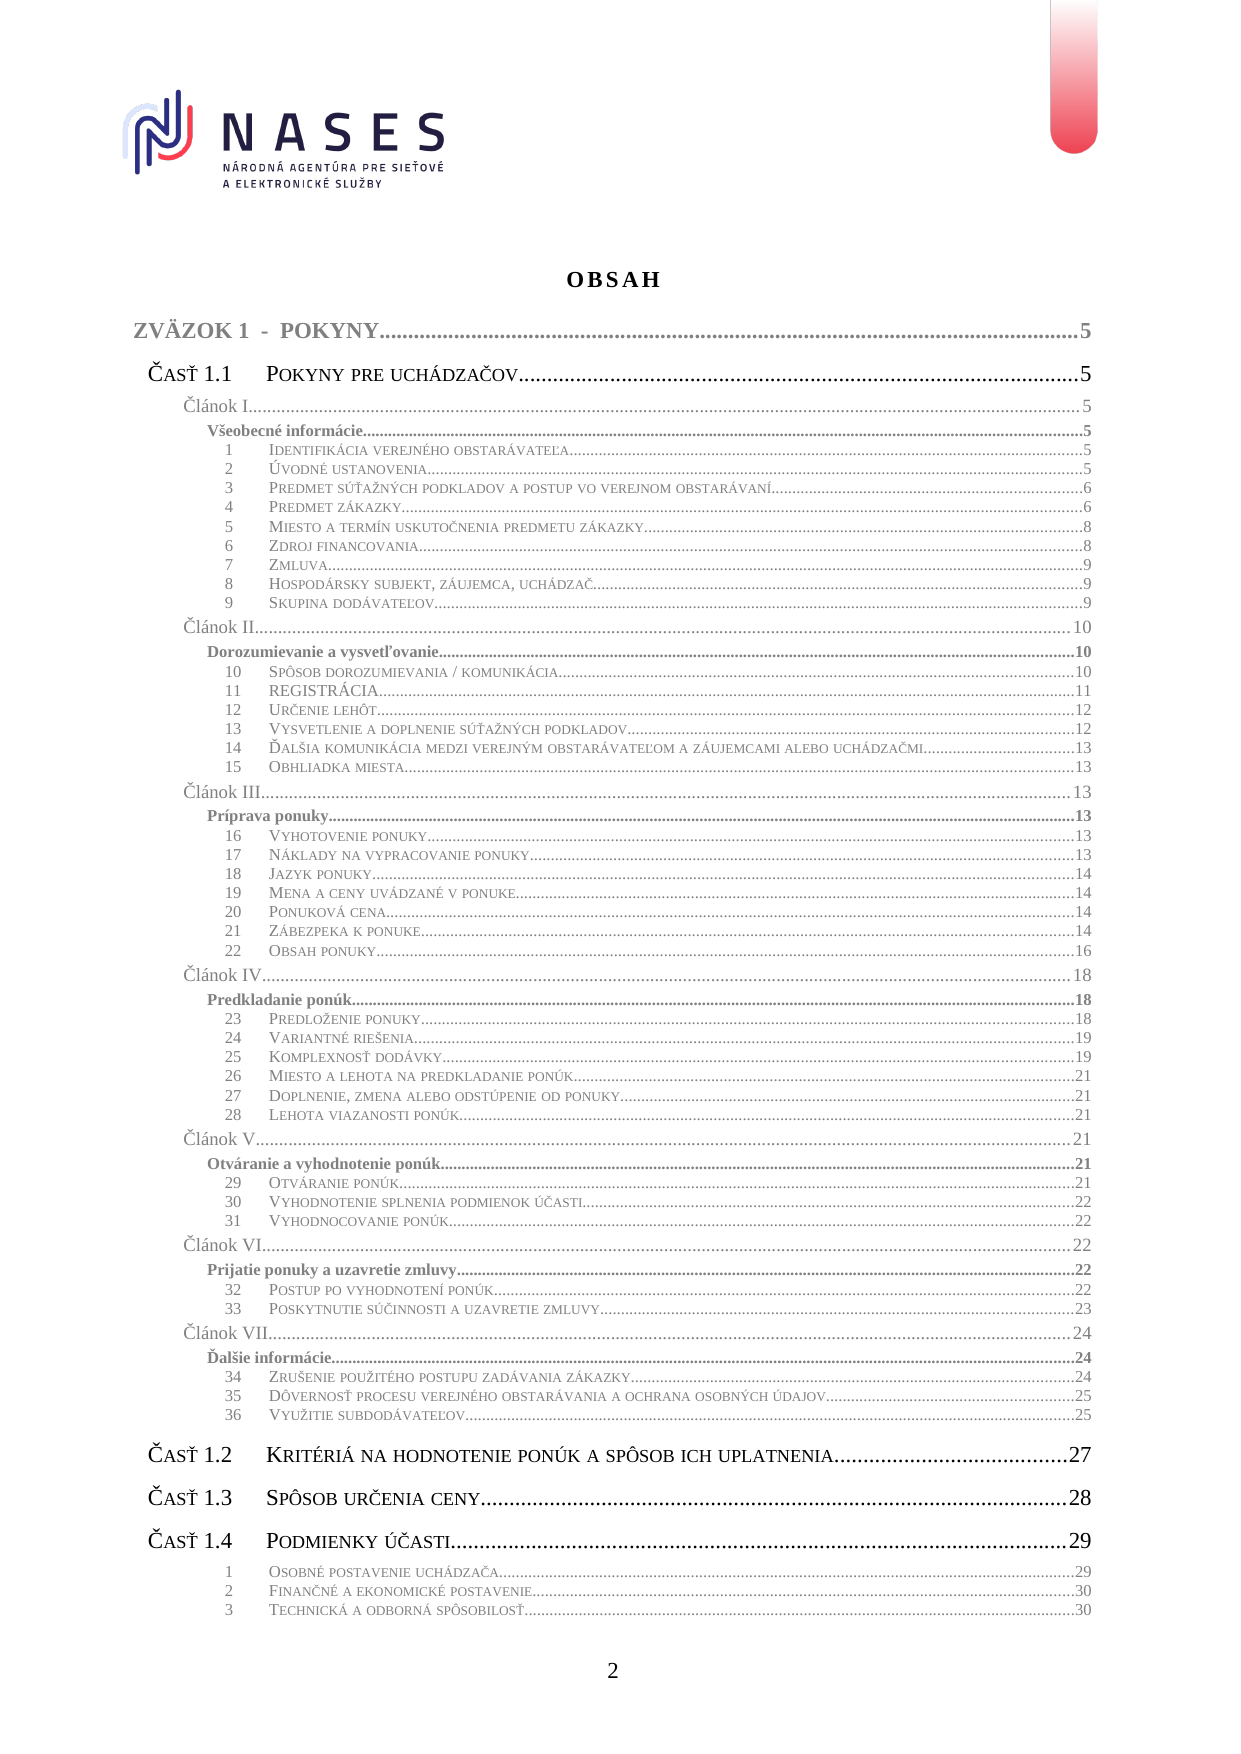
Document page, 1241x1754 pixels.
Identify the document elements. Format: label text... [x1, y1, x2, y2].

text 11 REGISTRÁCIA 11 [224, 681, 1092, 700]
text 10 Spôsob dorozumievania / komunikácia 10 [224, 661, 1092, 681]
text 6 Zdroj financovania 8 [224, 536, 1092, 555]
text 5 Miesto a termín uskutočnenia predmetu zákazky 8 [224, 516, 1092, 536]
text 13 Vysvetlenie a doplnenie súťažných podkladov 12 [224, 719, 1092, 738]
text Otváranie a vyhodnotenie ponúk 21 [207, 1153, 1092, 1173]
text 14 Ďalšia komunikácia medzi verejným obstarávateľom a záujemcami alebo uchádzačmi 13 [224, 738, 1092, 757]
text Článok III. 13 [183, 781, 1092, 802]
text Obsah [133, 266, 1092, 292]
text Časť 1.3 Spôsob určenia ceny 28 [148, 1484, 1092, 1510]
text 16 Vyhotovenie ponuky 13 [224, 825, 1092, 844]
text Článok I. 5 [183, 395, 1092, 416]
text 26 Miesto a lehota na predkladanie ponúk 21 [224, 1066, 1092, 1085]
text 23 Predloženie ponuky 18 [224, 1009, 1092, 1028]
text 31 Vyhodnocovanie ponúk 22 [224, 1211, 1092, 1230]
text Príprava ponuky 13 [207, 806, 1092, 825]
picture [1037, 0, 1115, 157]
text 33 Poskytnutie súčinnosti a uzavretie zmluvy 23 [224, 1298, 1092, 1318]
text 29 Otváranie ponúk 21 [224, 1173, 1092, 1192]
text 15 Obhliadka miesta 13 [224, 757, 1092, 776]
text Článok IV. 18 [183, 964, 1092, 985]
text 3 Technická a odborná spôsobilosť 30 [224, 1600, 1092, 1619]
text 18 Jazyk ponuky 14 [224, 864, 1092, 883]
text Článok II. 10 [183, 616, 1092, 638]
picture [92, 23, 467, 254]
text Dorozumievanie a vysvetľovanie 10 [207, 642, 1092, 661]
text 19 Mena a ceny uvádzané v ponuke 14 [224, 883, 1092, 902]
text Časť 1.4 Podmienky účasti 29 [148, 1527, 1092, 1553]
text 21 Zábezpeka k ponuke 14 [224, 921, 1092, 940]
text 34 Zrušenie použitého postupu zadávania zákazky 24 [224, 1367, 1092, 1386]
text Ďalšie informácie 24 [207, 1347, 1092, 1367]
text 12 Určenie lehôt 12 [224, 700, 1092, 719]
text 7 Zmluva 9 [224, 555, 1092, 574]
text 24 Variantné riešenia 19 [224, 1028, 1092, 1047]
text Časť 1.1 Pokyny pre uchádzačov 5 [148, 360, 1092, 387]
text 36 Využitie subdodávateľov 25 [224, 1405, 1092, 1424]
text 17 Náklady na vypracovanie ponuky 13 [224, 844, 1092, 864]
text 28 Lehota viazanosti ponúk 21 [224, 1104, 1092, 1124]
text 4 Predmet zákazky 6 [224, 497, 1092, 516]
text 25 Komplexnosť dodávky 19 [224, 1047, 1092, 1066]
text Všeobecné informácie 5 [207, 421, 1092, 440]
text 27 Doplnenie, zmena alebo odstúpenie od ponuky 21 [224, 1085, 1092, 1104]
text 22 Obsah ponuky 16 [224, 940, 1092, 959]
text 2 Finančné a ekonomické postavenie 30 [224, 1581, 1092, 1600]
text Časť 1.2 Kritériá na hodnotenie ponúk a spôsob ich uplatnenia 27 [148, 1441, 1092, 1467]
text Prijatie ponuky a uzavretie zmluvy 22 [207, 1260, 1092, 1279]
text Článok VI. 22 [183, 1234, 1092, 1256]
text 8 Hospodársky subjekt, záujemca, uchádzač 9 [224, 574, 1092, 593]
text Článok VII. 24 [183, 1322, 1092, 1343]
text 30 Vyhodnotenie splnenia podmienok účasti 22 [224, 1192, 1092, 1211]
text Predkladanie ponúk 18 [207, 989, 1092, 1009]
text 35 Dôvernosť procesu verejného obstarávania a ochrana osobných údajov 25 [224, 1386, 1092, 1405]
text 32 Postup po vyhodnotení ponúk 22 [224, 1279, 1092, 1298]
text Článok V. 21 [183, 1128, 1092, 1149]
text 20 Ponuková cena 14 [224, 902, 1092, 921]
text 1 Osobné postavenie uchádzača 29 [224, 1562, 1092, 1581]
text 3 Predmet súťažných podkladov a postup vo verejnom obstarávaní 6 [224, 478, 1092, 497]
text 1 Identifikácia verejného obstarávateľa 5 [224, 440, 1092, 459]
text 2 Úvodné ustanovenia 5 [224, 459, 1092, 478]
text ZVÄZOK 1 - POKYNY 5 [133, 317, 1092, 343]
text 9 Skupina dodávateľov 9 [224, 593, 1092, 612]
